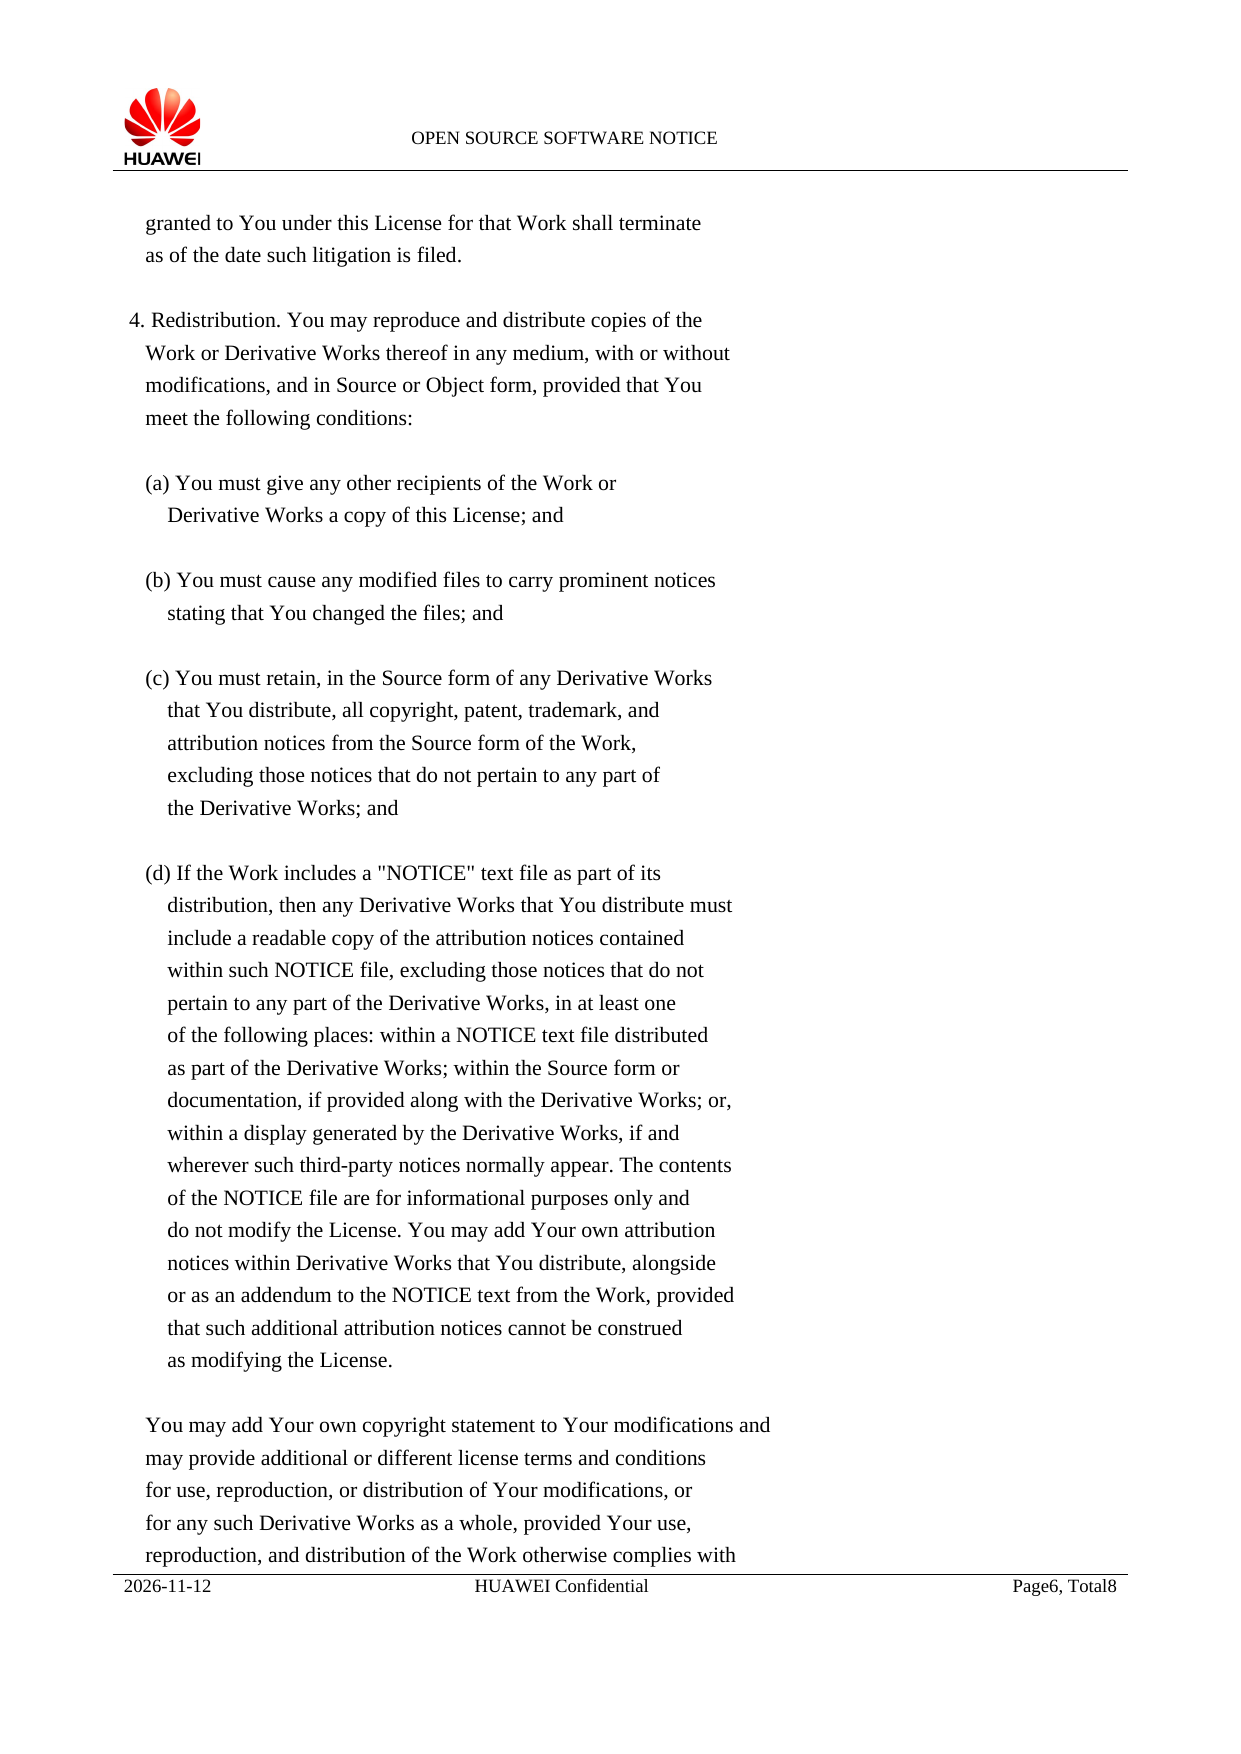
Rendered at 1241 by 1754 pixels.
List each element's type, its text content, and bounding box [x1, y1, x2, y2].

picture [124, 88, 201, 165]
